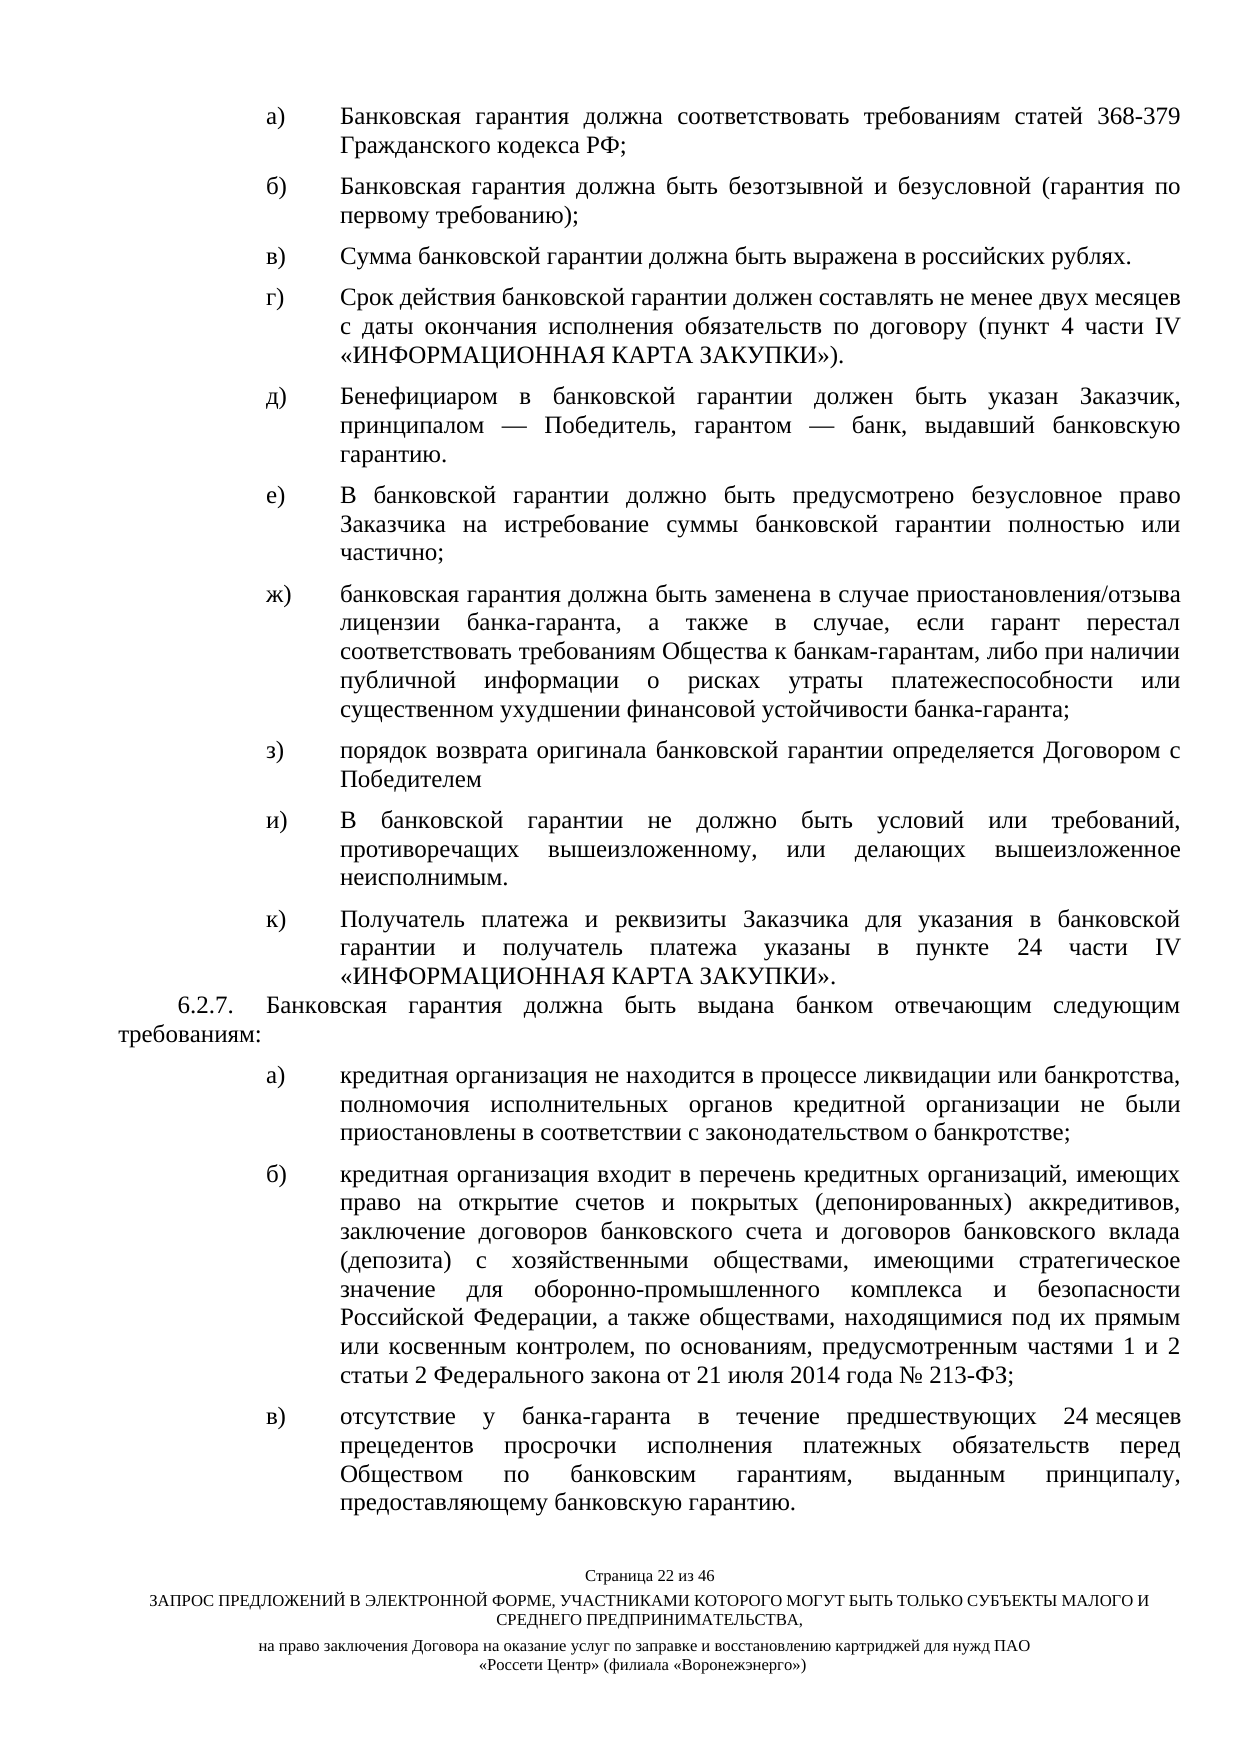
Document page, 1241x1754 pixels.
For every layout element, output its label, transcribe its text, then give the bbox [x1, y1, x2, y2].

list кредитная организация не находится в процессе ликвидации или банкротства, полномочия исполнительных органов кредитной организации не были приостановлены в соответствии с законодательством о банкротстве; [266, 1060, 1181, 1146]
list порядок возврата оригинала банковской гарантии определяется Договором c Победителем [266, 735, 1181, 792]
subtitle Банковская гарантия должна быть выдана банком отвечающим следующим требованиям: [118, 990, 1181, 1047]
list Бенефициаром в банковской гарантии должен быть указан Заказчик, принципалом — Победитель, гарантом — банк, выдавший банковскую гарантию. [266, 381, 1181, 467]
list Срок действия банковской гарантии должен составлять не менее двух месяцев с даты окончания исполнения обязательств по договору (пункт 4 части IV «ИНФОРМАЦИОННАЯ КАРТА ЗАКУПКИ»). [266, 282, 1181, 369]
list В банковской гарантии должно быть предусмотрено безусловное право Заказчика на истребование суммы банковской гарантии полностью или частично; [266, 480, 1181, 566]
list Получатель платежа и реквизиты Заказчика для указания в банковской гарантии и получатель платежа указаны в пункте 24 части IV «ИНФОРМАЦИОННАЯ КАРТА ЗАКУПКИ». [266, 904, 1181, 990]
list отсутствие у банка-гаранта в течение предшествующих 24 месяцев прецедентов просрочки исполнения платежных обязательств перед Обществом по банковским гарантиям, выданным принципалу, предоставляющему банковскую гарантию. [266, 1401, 1181, 1516]
list банковская гарантия должна быть заменена в случае приостановления/отзыва лицензии банка-гаранта, а также в случае, если гарант перестал соответствовать требованиям Общества к банкам-гарантам, либо при наличии публичной информации о рисках утраты платежеспособности или существенном ухудшении финансовой устойчивости банка-гаранта; [266, 579, 1181, 722]
list кредитная организация входит в перечень кредитных организаций, имеющих право на открытие счетов и покрытых (депонированных) аккредитивов, заключение договоров банковского счета и договоров банковского вклада (депозита) с хозяйственными обществами, имеющими стратегическое значение для оборонно-промышленного комплекса и безопасности Российской Федерации, а также обществами, находящимися под их прямым или косвенным контролем, по основаниям, предусмотренным частями 1 и 2 статьи 2 Федерального закона от 21 июля 2014 года № 213-ФЗ; [266, 1159, 1181, 1389]
list Банковская гарантия должна быть безотзывной и безусловной (гарантия по первому требованию); [266, 171, 1181, 229]
list Сумма банковской гарантии должна быть выражена в российских рублях. [266, 241, 1181, 270]
list В банковской гарантии не должно быть условий или требований, противоречащих вышеизложенному, или делающих вышеизложенное неисполнимым. [266, 805, 1181, 891]
list Банковская гарантия должна соответствовать требованиям статей 368-379 Гражданского кодекса РФ; [266, 101, 1181, 159]
